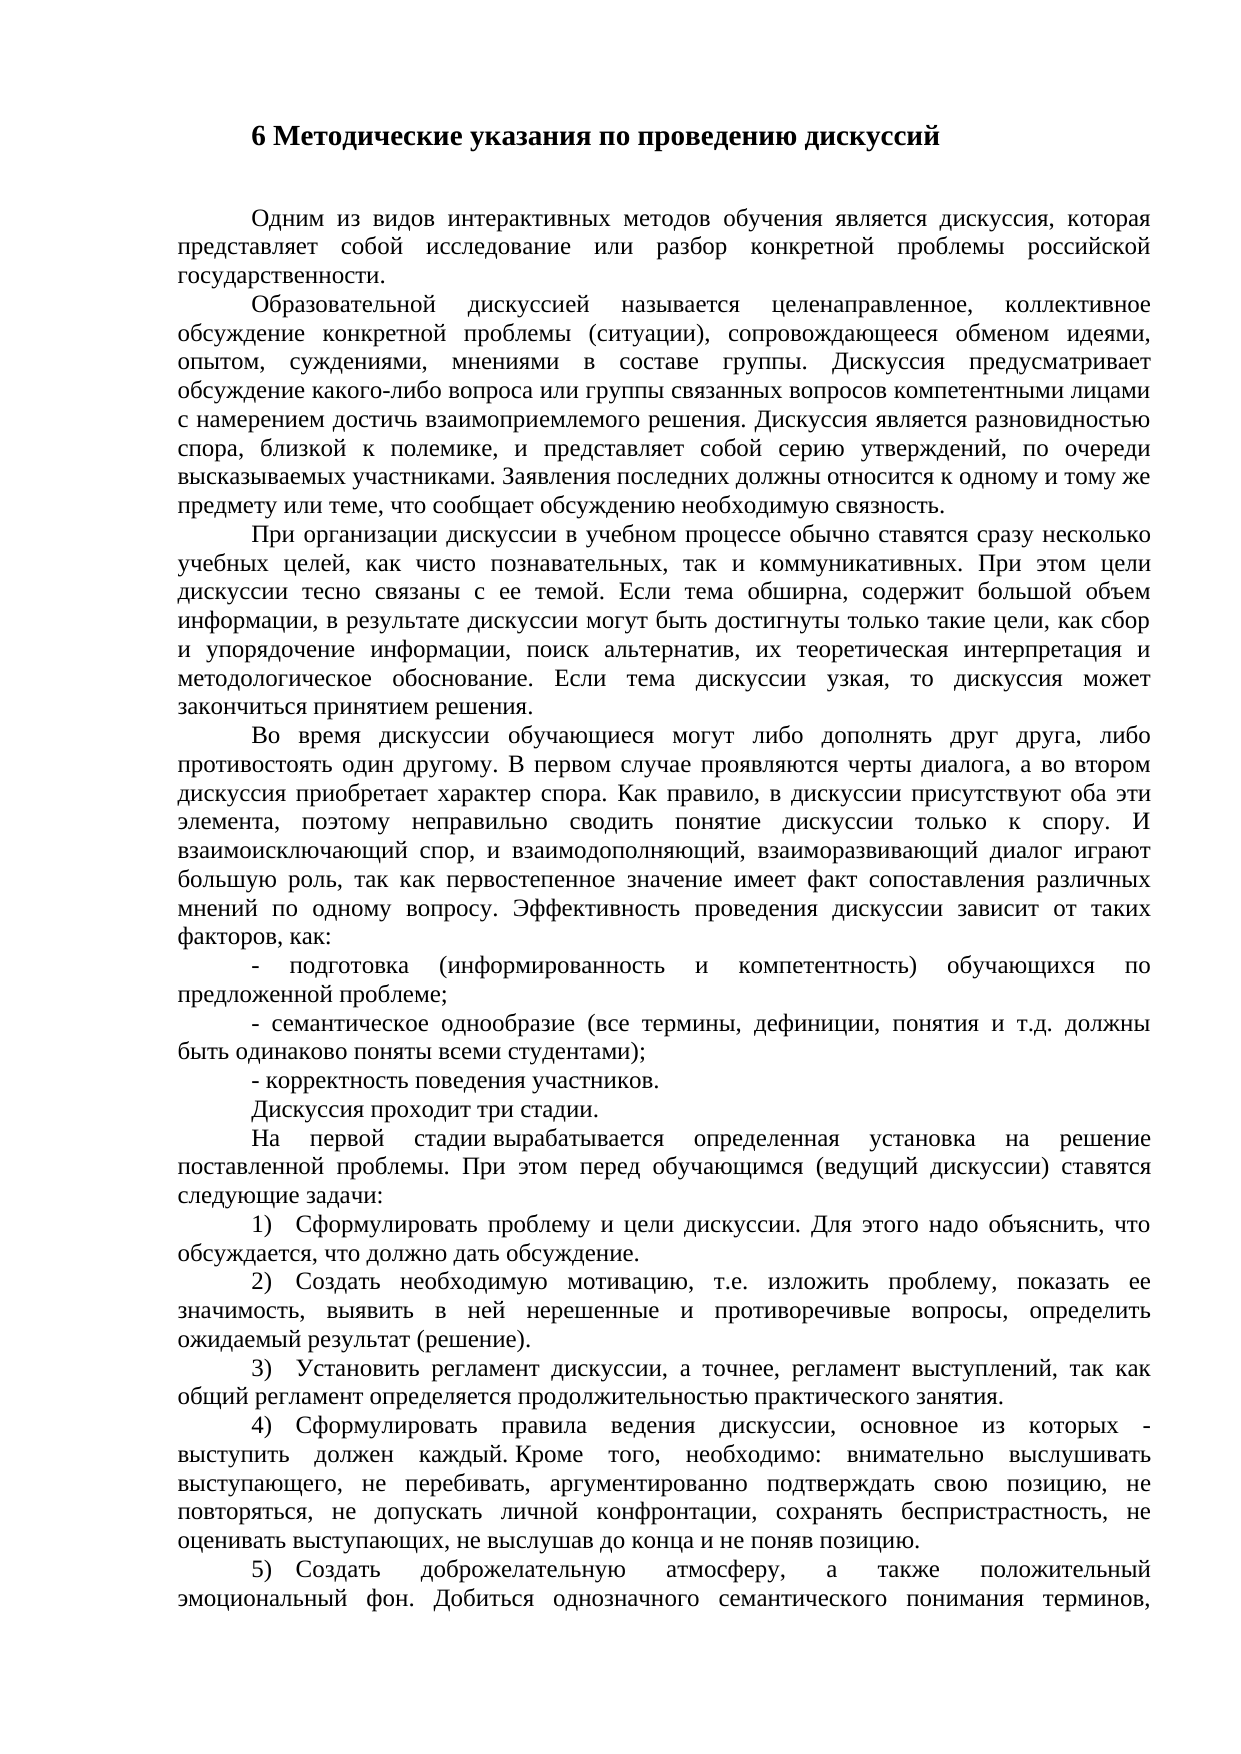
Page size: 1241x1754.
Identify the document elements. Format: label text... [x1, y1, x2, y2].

list Установить регламент дискуссии, а точнее, регламент выступлений, так как общий регламент определяется продолжительностью практического занятия. [177, 1353, 1152, 1410]
list Создать необходимую мотивацию, т.е. изложить проблему, показать ее значимость, выявить в ней нерешенные и противоречивые вопросы, определить ожидаемый результат (решение). [177, 1266, 1152, 1353]
text Во время дискуссии обучающиеся могут либо дополнять друг друга, либо противостоять один другому. В первом случае проявляются черты диалога, а во втором дискуссия приобретает характер спора. Как правило, в дискуссии присутствуют оба эти элемента, поэтому неправильно сводить понятие дискуссии только к спору. И взаимоисключающий спор, и взаимодополняющий, взаиморазвивающий диалог играют большую роль, так как первостепенное значение имеет факт сопоставления различных мнений по одному вопросу. Эффективность проведения дискуссии зависит от таких факторов, как: [177, 720, 1152, 950]
text - корректность поведения участников. [177, 1065, 1152, 1094]
text 6 Методические указания по проведению дискуссий [177, 118, 1152, 152]
text - семантическое однообразие (все термины, дефиниции, понятия и т.д. должны быть одинаково поняты всеми студентами); [177, 1008, 1152, 1065]
text Дискуссия проходит три стадии. [177, 1094, 1152, 1123]
text Одним из видов интерактивных методов обучения является дискуссия, которая представляет собой исследование или разбор конкретной проблемы российской государственности. [177, 203, 1152, 289]
text Образовательной дискуссией называется целенаправленное, коллективное обсуждение конкретной проблемы (ситуации), сопровождающееся обменом идеями, опытом, суждениями, мнениями в составе группы. Дискуссия предусматривает обсуждение какого-либо вопроса или группы связанных вопросов компетентными лицами с намерением достичь взаимоприемлемого решения. Дискуссия является разновидностью спора, близкой к полемике, и представляет собой серию утверждений, по очереди высказываемых участниками. Заявления последних должны относится к одному и тому же предмету или теме, что сообщает обсуждению необходимую связность. [177, 289, 1152, 519]
list Сформулировать проблему и цели дискуссии. Для этого надо объяснить, что обсуждается, что должно дать обсуждение. [177, 1209, 1152, 1266]
text При организации дискуссии в учебном процессе обычно ставятся сразу несколько учебных целей, как чисто познавательных, так и коммуникативных. При этом цели дискуссии тесно связаны с ее темой. Если тема обширна, содержит большой объем информации, в результате дискуссии могут быть достигнуты только такие цели, как сбор и упорядочение информации, поиск альтернатив, их теоретическая интерпретация и методологическое обоснование. Если тема дискуссии узкая, то дискуссия может закончиться принятием решения. [177, 519, 1152, 720]
text На первой стадии вырабатывается определенная установка на решение поставленной проблемы. При этом перед обучающимся (ведущий дискуссии) ставятся следующие задачи: [177, 1123, 1152, 1209]
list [177, 1554, 1152, 1611]
list Сформулировать правила ведения дискуссии, основное из которых - выступить должен каждый. Кроме того, необходимо: внимательно выслушивать выступающего, не перебивать, аргументированно подтверждать свою позицию, не повторяться, не допускать личной конфронтации, сохранять беспристрастность, не оценивать выступающих, не выслушав до конца и не поняв позицию. [177, 1410, 1152, 1554]
text - подготовка (информированность и компетентность) обучающихся по предложенной проблеме; [177, 950, 1152, 1008]
